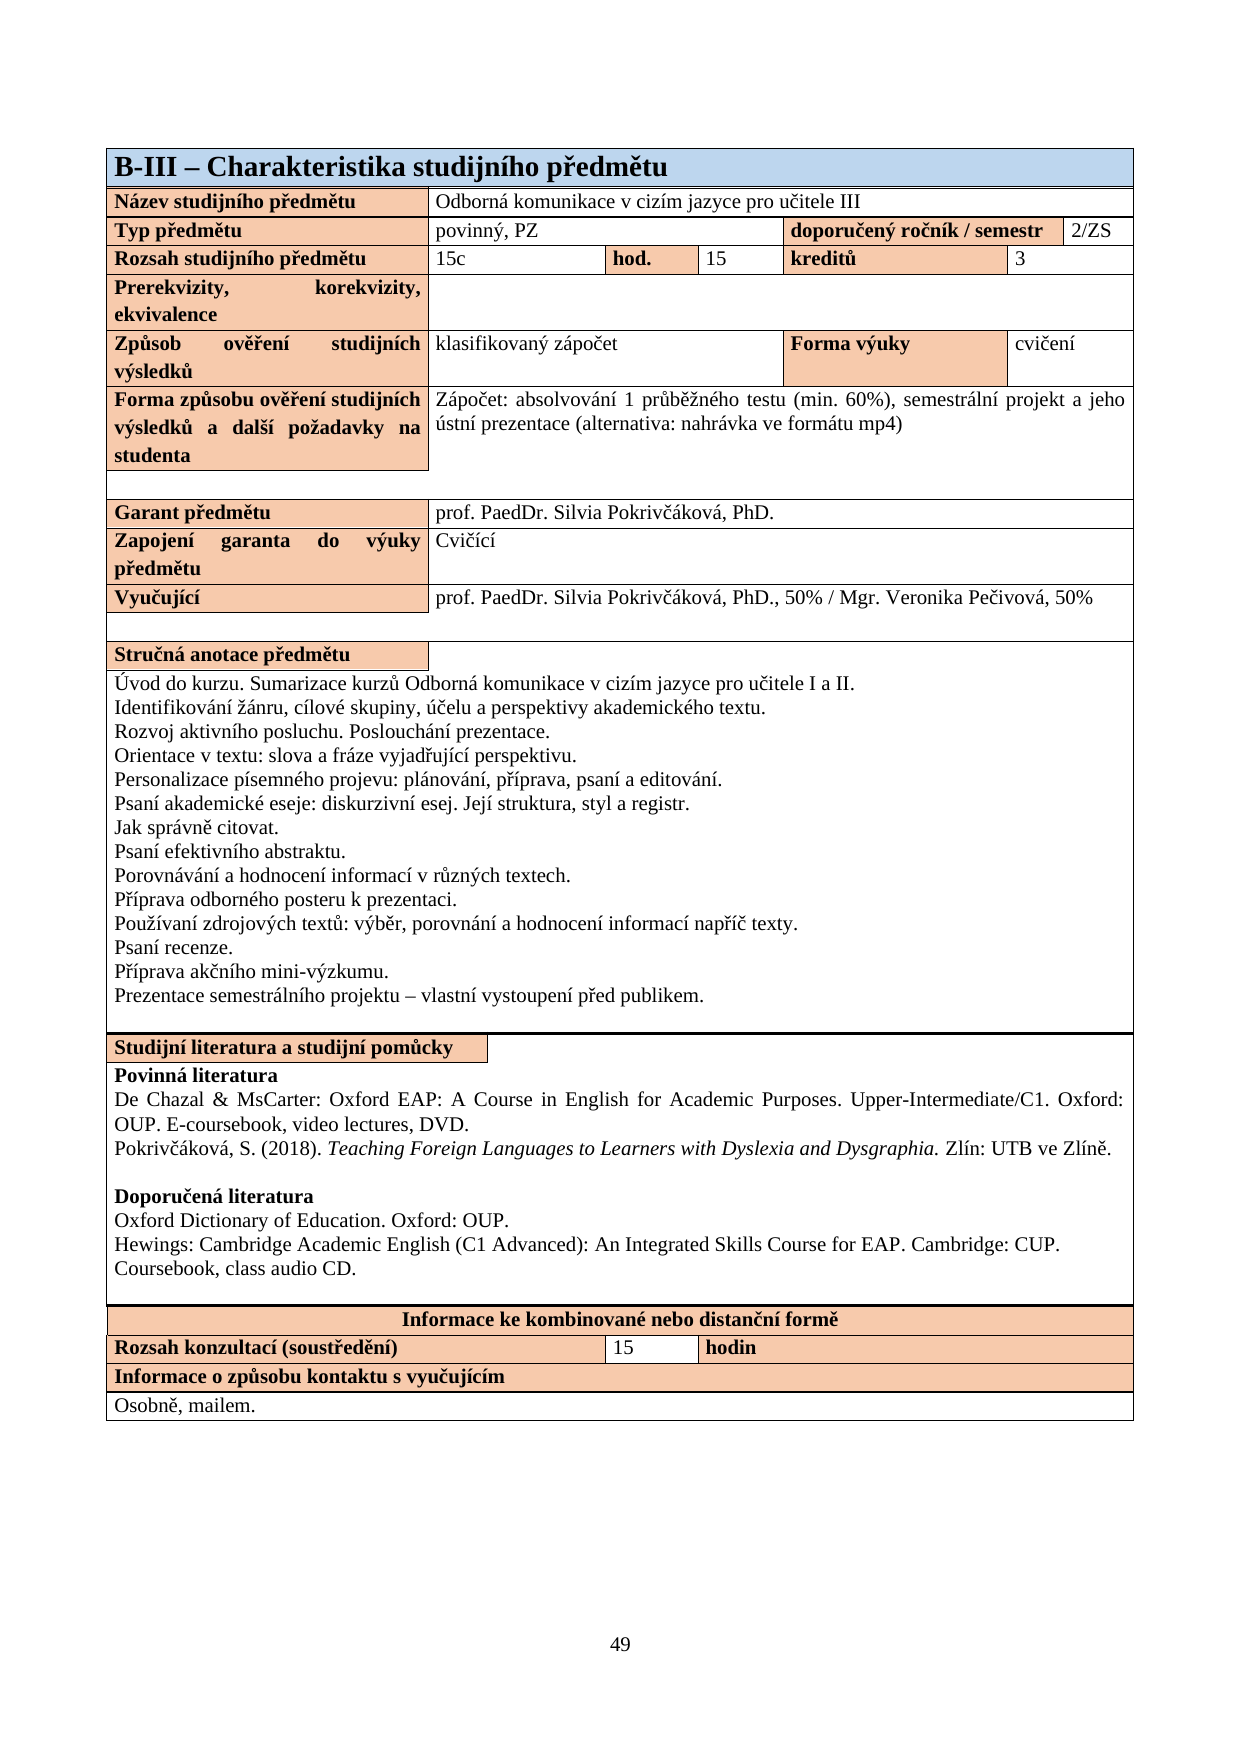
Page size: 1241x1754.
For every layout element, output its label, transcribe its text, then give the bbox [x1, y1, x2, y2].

table_cell [429, 275, 1133, 330]
table_cell Forma výuky [784, 331, 1007, 386]
table_cell Studijní literatura a studijní pomůcky [107, 1035, 487, 1062]
table_cell klasifikovaný zápočet [429, 331, 783, 386]
table_cell Odborná komunikace v cizím jazyce pro učitele III [429, 189, 1133, 216]
table_cell 15 [606, 1336, 698, 1363]
table_cell 2/ZS [1064, 218, 1133, 245]
table_cell [488, 1035, 1133, 1062]
table_cell Úvod do kurzu. Sumarizace kurzů Odborná komunikace v cizím jazyce pro učitele I a II. Identifikování žánru, cílové skupiny, účelu a perspektivy akademického textu. Rozvoj aktivního posluchu. Poslouchání prezentace. Orientace v textu: slova a fráze vyjadřující perspektivu. Personalizace písemného projevu: plánování, příprava, psaní a editování. Psaní akademické eseje: diskurzivní esej. Její struktura, styl a registr. Jak správně citovat. Psaní efektivního abstraktu. Porovnávání a hodnocení informací v různých textech. Příprava odborného posteru k prezentaci. Používaní zdrojových textů: výběr, porovnání a hodnocení informací napříč texty. Psaní recenze. Příprava akčního mini-výzkumu. Prezentace semestrálního projektu – vlastní vystoupení před publikem. [107, 670, 1133, 1032]
table_cell Zápočet: absolvování 1 průběžného testu (min. 60%), semestrální projekt a jeho ústní prezentace (alternativa: nahrávka ve formátu mp4) [429, 387, 1133, 470]
table_cell hod. [606, 246, 698, 274]
table_cell Stručná anotace předmětu [107, 642, 428, 669]
table_cell povinný, PZ [429, 218, 783, 245]
table_cell prof. PaedDr. Silvia Pokrivčáková, PhD., 50% / Mgr. Veronika Pečivová, 50% [429, 585, 1133, 612]
table_cell Informace o způsobu kontaktu s vyučujícím [107, 1364, 1133, 1391]
table_cell prof. PaedDr. Silvia Pokrivčáková, PhD. [429, 500, 1133, 527]
table_cell Typ předmětu [107, 218, 428, 245]
table_cell 3 [1008, 246, 1133, 274]
table_header B-III – Charakteristika studijního předmětu [107, 149, 1133, 186]
table_cell 15c [429, 246, 605, 274]
table_cell 15 [699, 246, 783, 274]
table_cell kreditů [784, 246, 1007, 274]
table_cell Povinná literatura De Chazal & MsCarter: Oxford EAP: A Course in English for Academic Purposes. Upper-Intermediate/C1. Oxford: OUP. E-coursebook, video lectures, DVD. Pokrivčáková, S. (2018). Teaching Foreign Languages to Learners with Dyslexia and Dysgraphia. Zlín: UTB ve Zlíně. Doporučená literatura Oxford Dictionary of Education. Oxford: OUP. Hewings: Cambridge Academic English (C1 Advanced): An Integrated Skills Course for EAP. Cambridge: CUP. Coursebook, class audio CD. [107, 1062, 1133, 1304]
table_cell Forma způsobu ověření studijních výsledků a další požadavky na studenta [107, 387, 428, 470]
table_cell Garant předmětu [107, 500, 428, 527]
table_cell Prerekvizity, korekvizity, ekvivalence [107, 275, 428, 330]
table_cell Název studijního předmětu [107, 189, 428, 216]
table_cell [107, 470, 1133, 499]
table_cell Rozsah studijního předmětu [107, 246, 428, 274]
table_cell doporučený ročník / semestr [784, 218, 1063, 245]
table_cell Informace ke kombinované nebo distanční formě [108, 1307, 1133, 1335]
table_cell [107, 612, 1133, 641]
table_cell cvičení [1008, 331, 1133, 386]
table_cell Vyučující [107, 585, 428, 612]
table_cell hodin [699, 1336, 1133, 1363]
table_cell Osobně, mailem. [107, 1393, 1133, 1420]
table_cell Cvičící [429, 529, 1133, 584]
table_cell Rozsah konzultací (soustředění) [107, 1336, 605, 1363]
table_cell Způsob ověření studijních výsledků [107, 331, 428, 386]
table_cell Zapojení garanta do výuky předmětu [107, 529, 428, 584]
table_cell [429, 642, 1133, 669]
